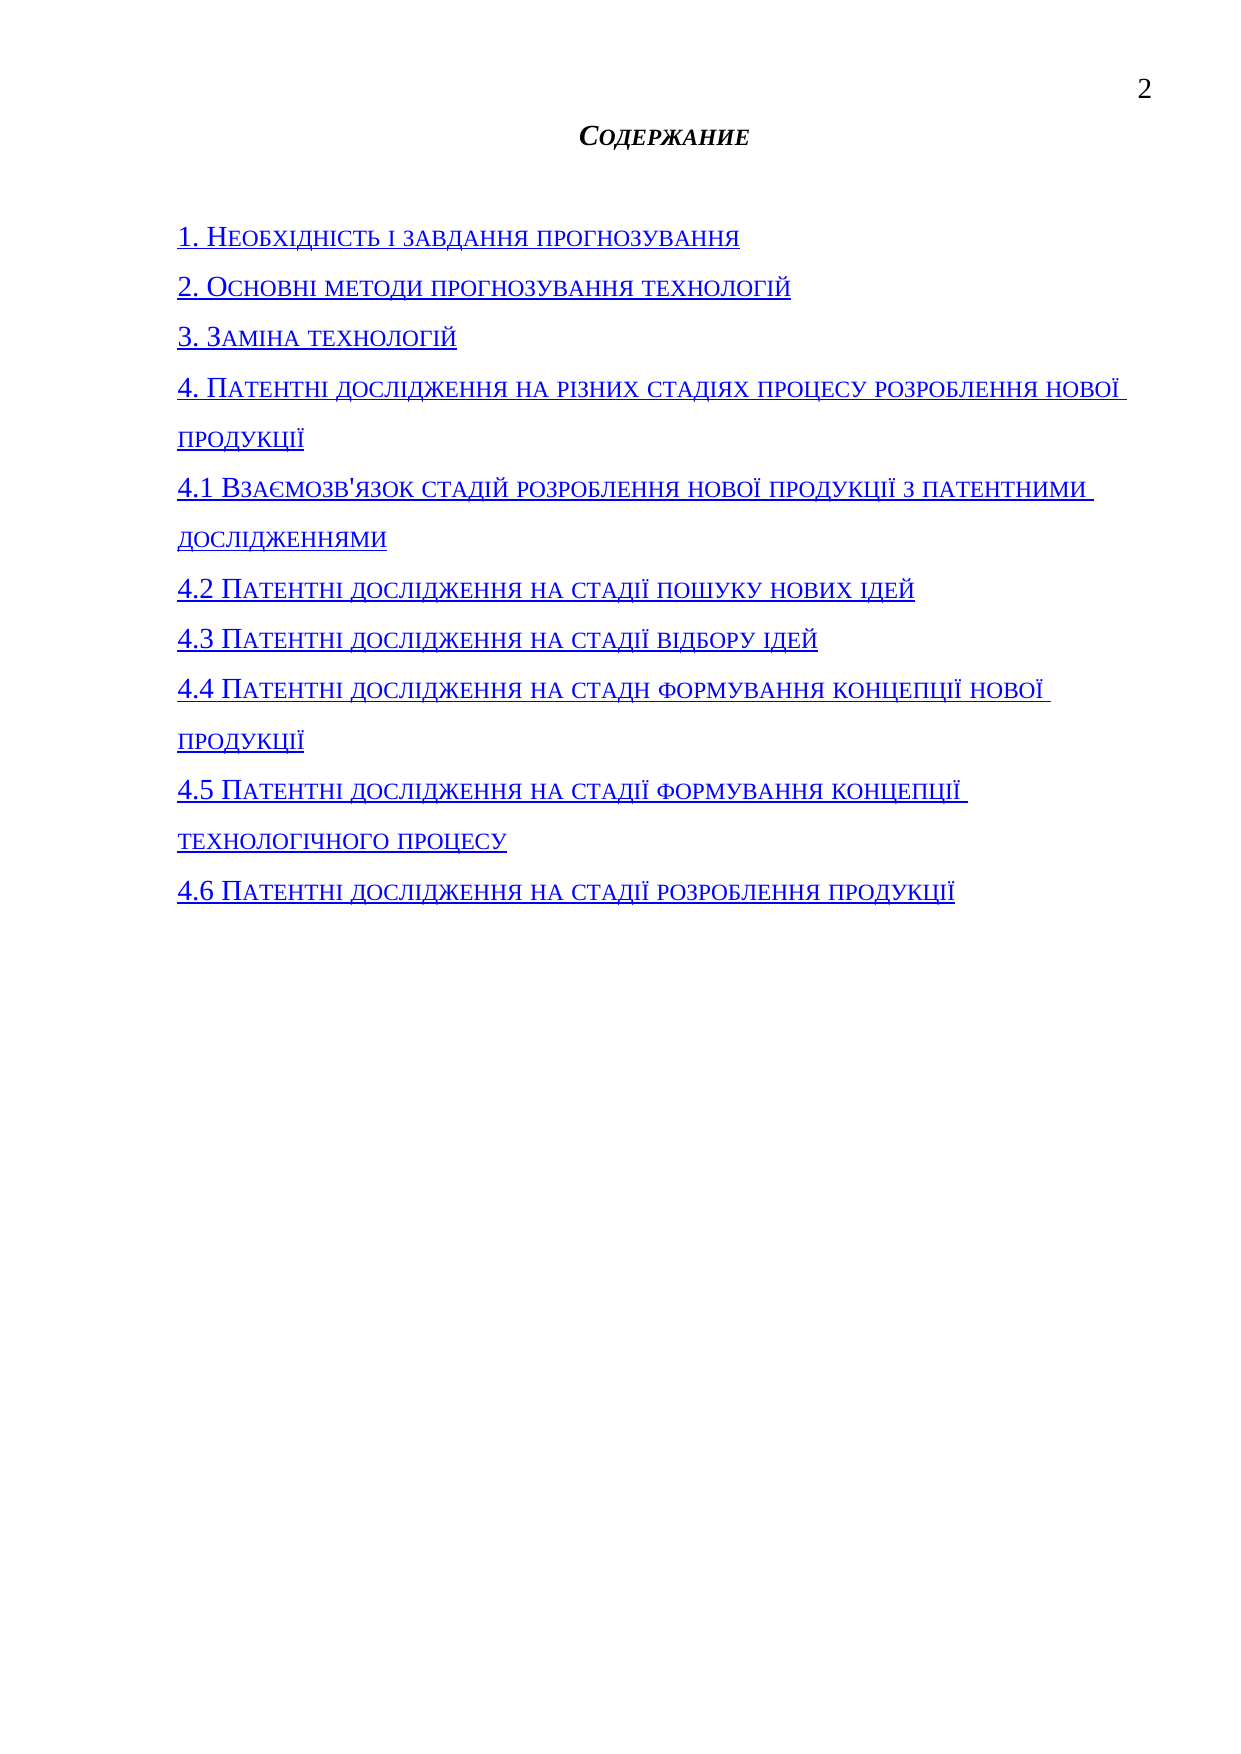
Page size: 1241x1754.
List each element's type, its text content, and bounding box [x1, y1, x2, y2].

text 4.6 Патентні дослідження на стадії розроблення продукції [177, 873, 1152, 906]
text 1. Необхідність і завдання прогнозування [177, 219, 1152, 252]
text 4.2 Патентні дослідження на стадії пошуку нових ідей [177, 571, 1152, 604]
text Содержание [177, 118, 1152, 152]
text 4. Патентні дослідження на різних стадіях процесу розроблення нової продукції [177, 370, 1152, 453]
text 3. Заміна технологій [177, 319, 1152, 353]
text 4.3 Патентні дослідження на стадії відбору ідей [177, 621, 1152, 655]
text 4.5 Патентні дослідження на стадії формування концепції технологічного процесу [177, 772, 1152, 856]
text 4.4 Патентні дослідження на стадн формування концепції нової продукції [177, 672, 1152, 755]
text 2. Основні методи прогнозування технологій [177, 269, 1152, 303]
text 4.1 Взаємозв'язок стадій розроблення нової продукції з патентними дослідженнями [177, 470, 1152, 554]
